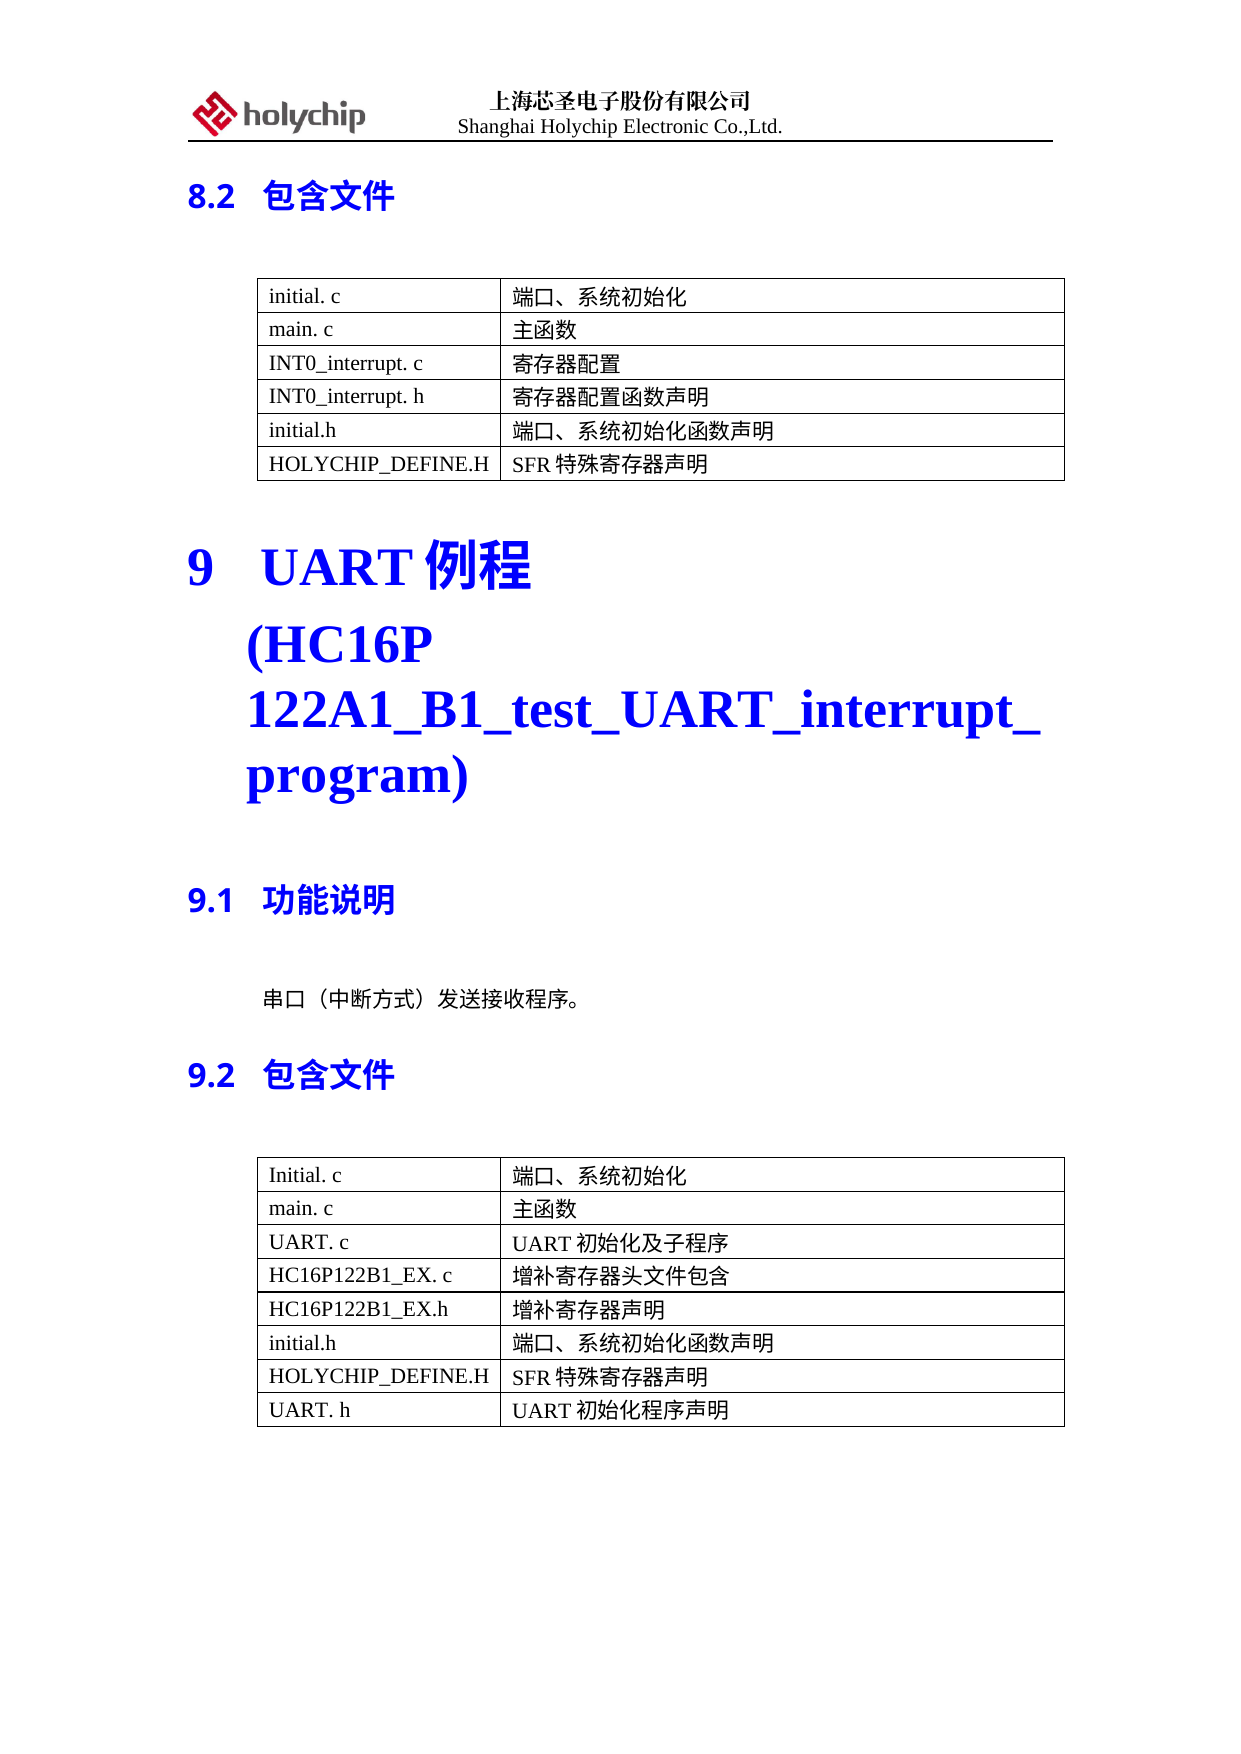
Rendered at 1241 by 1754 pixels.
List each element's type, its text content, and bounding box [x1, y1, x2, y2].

table_header 端口、系统初始化 [501, 279, 1064, 312]
table_cell UART初始化程序声明 [501, 1393, 1064, 1426]
table_cell initial.h [258, 1326, 500, 1358]
table_cell 寄存器配置函数声明 [501, 380, 1064, 412]
subtitle 包含文件 [187, 1041, 1053, 1106]
table_cell initial.h [258, 414, 500, 446]
table_cell INT0_interrupt. c [258, 346, 500, 379]
text 串口（中断方式）发送接收程序。 [262, 981, 1053, 1014]
table_cell 端口、系统初始化函数声明 [501, 414, 1064, 446]
table_cell HOLYCHIP_DEFINE.H [258, 1360, 500, 1392]
subtitle 包含文件 [187, 162, 1053, 227]
table_cell main. c [258, 313, 500, 345]
subtitle UART例程(HC16P122A1_B1_test_UART_interrupt_program) [187, 513, 1053, 806]
table_cell UART. h [258, 1393, 500, 1426]
table_header initial. c [258, 279, 500, 312]
table_cell HC16P122B1_EX.h [258, 1293, 500, 1325]
table_cell 增补寄存器声明 [501, 1293, 1064, 1325]
table_header Initial. c [258, 1158, 500, 1191]
table_cell UART. c [258, 1225, 500, 1258]
table_cell 端口、系统初始化函数声明 [501, 1326, 1064, 1358]
table_cell 增补寄存器头文件包含 [501, 1259, 1064, 1291]
table_cell SFR特殊寄存器声明 [501, 1360, 1064, 1392]
table_header 端口、系统初始化 [501, 1158, 1064, 1191]
table_cell UART初始化及子程序 [501, 1225, 1064, 1258]
table_cell HC16P122B1_EX. c [258, 1259, 500, 1291]
table_cell HOLYCHIP_DEFINE.H [258, 447, 500, 479]
picture [188, 88, 367, 136]
subtitle 功能说明 [187, 865, 1053, 930]
table_cell INT0_interrupt. h [258, 380, 500, 412]
table_cell 寄存器配置 [501, 346, 1064, 379]
table_cell main. c [258, 1192, 500, 1224]
table_cell 主函数 [501, 1192, 1064, 1224]
table_cell 主函数 [501, 313, 1064, 345]
table_cell SFR特殊寄存器声明 [501, 447, 1064, 479]
